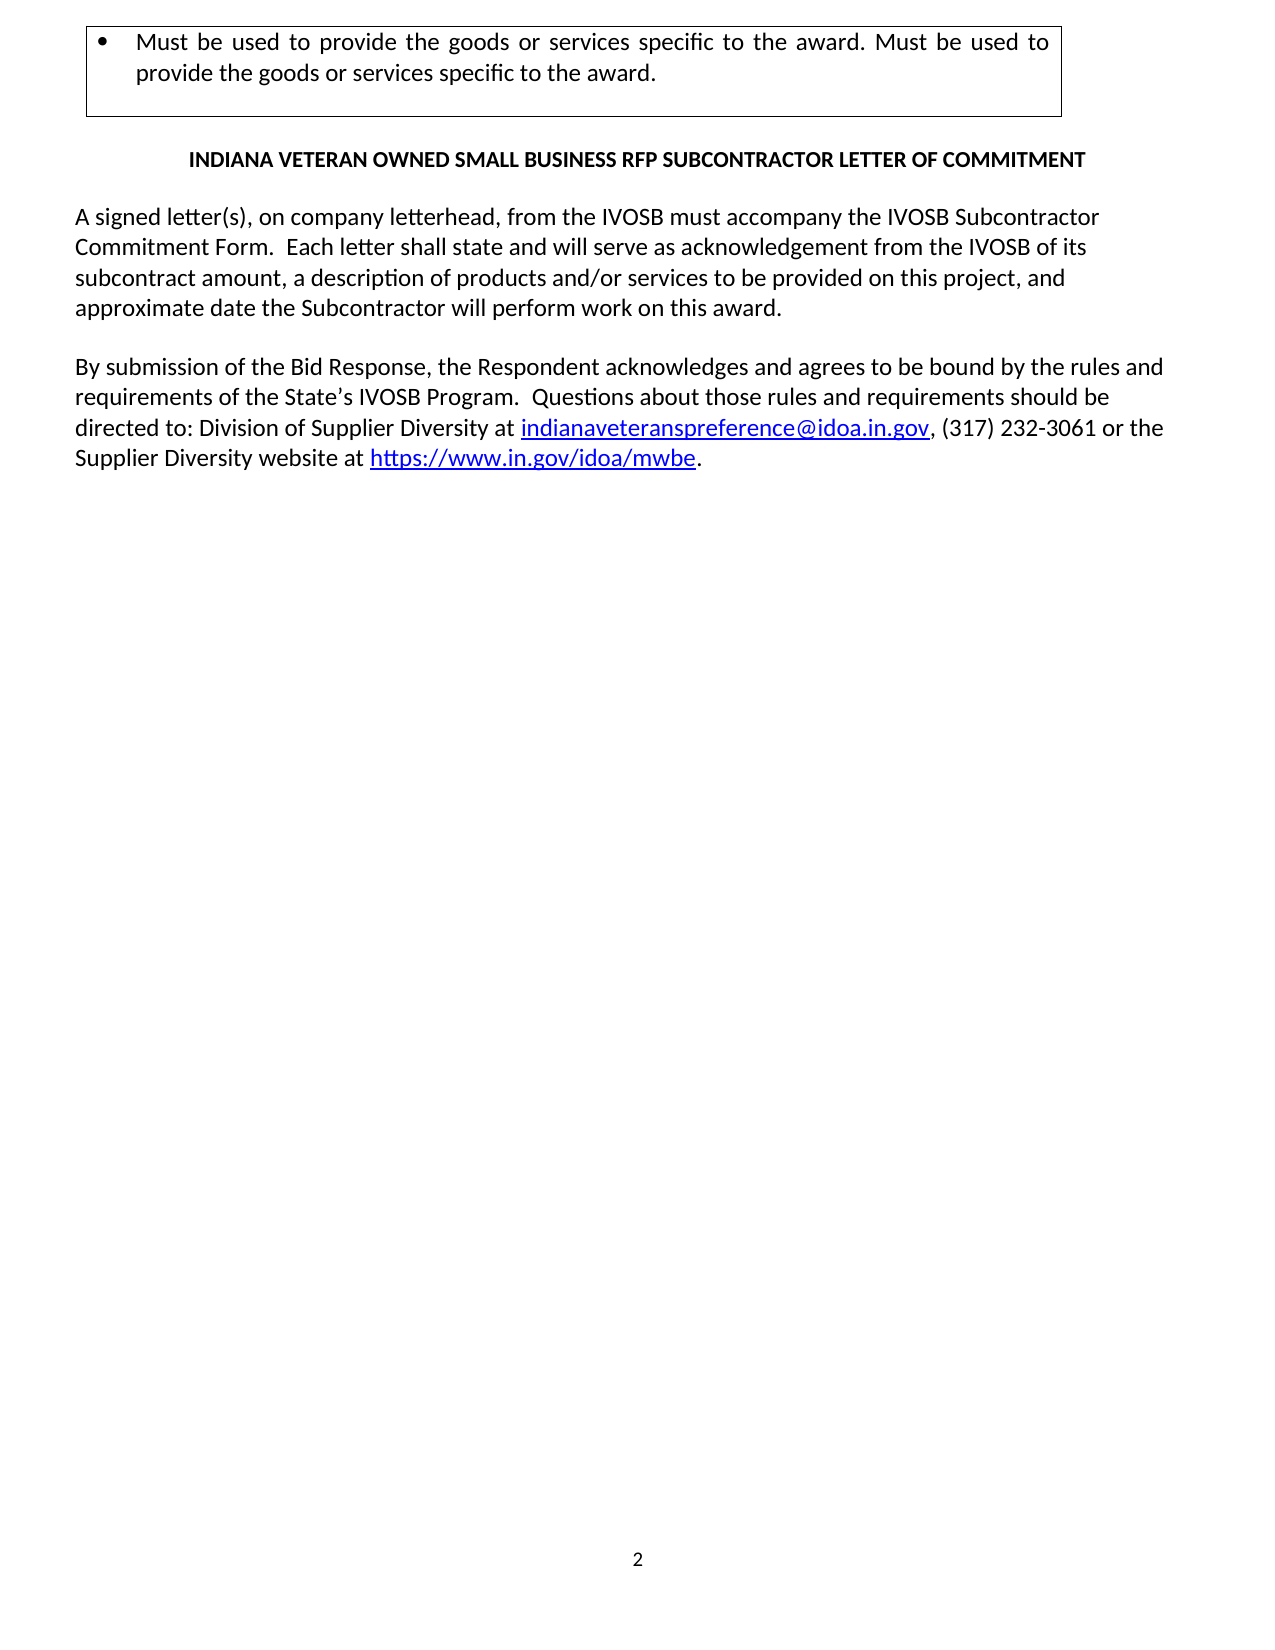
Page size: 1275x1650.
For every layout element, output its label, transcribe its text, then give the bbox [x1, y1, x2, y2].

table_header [87, 27, 1061, 116]
text Indiana Veteran OWNED SMALL Business RFP Subcontractor Letter of Commitment [75, 145, 1200, 173]
text A signed letter(s), on company letterhead, from the IVOSB must accompany the IVOSB Subcontractor Commitment Form. Each letter shall state and will serve as acknowledgement from the IVOSB of its subcontract amount, a description of products and/or services to be provided on this project, and approximate date the Subcontractor will perform work on this award. [794, 201, 1200, 323]
text By submission of the Bid Response, the Respondent acknowledges and agrees to be bound by the rules and requirements of the State’s IVOSB Program. Questions about those rules and requirements should be directed to: Division of Supplier Diversity at indianaveteranspreference@idoa.in.gov, (317) 232-3061 or the Supplier Diversity website at https://www.in.gov/idoa/mwbe. [75, 351, 1200, 473]
